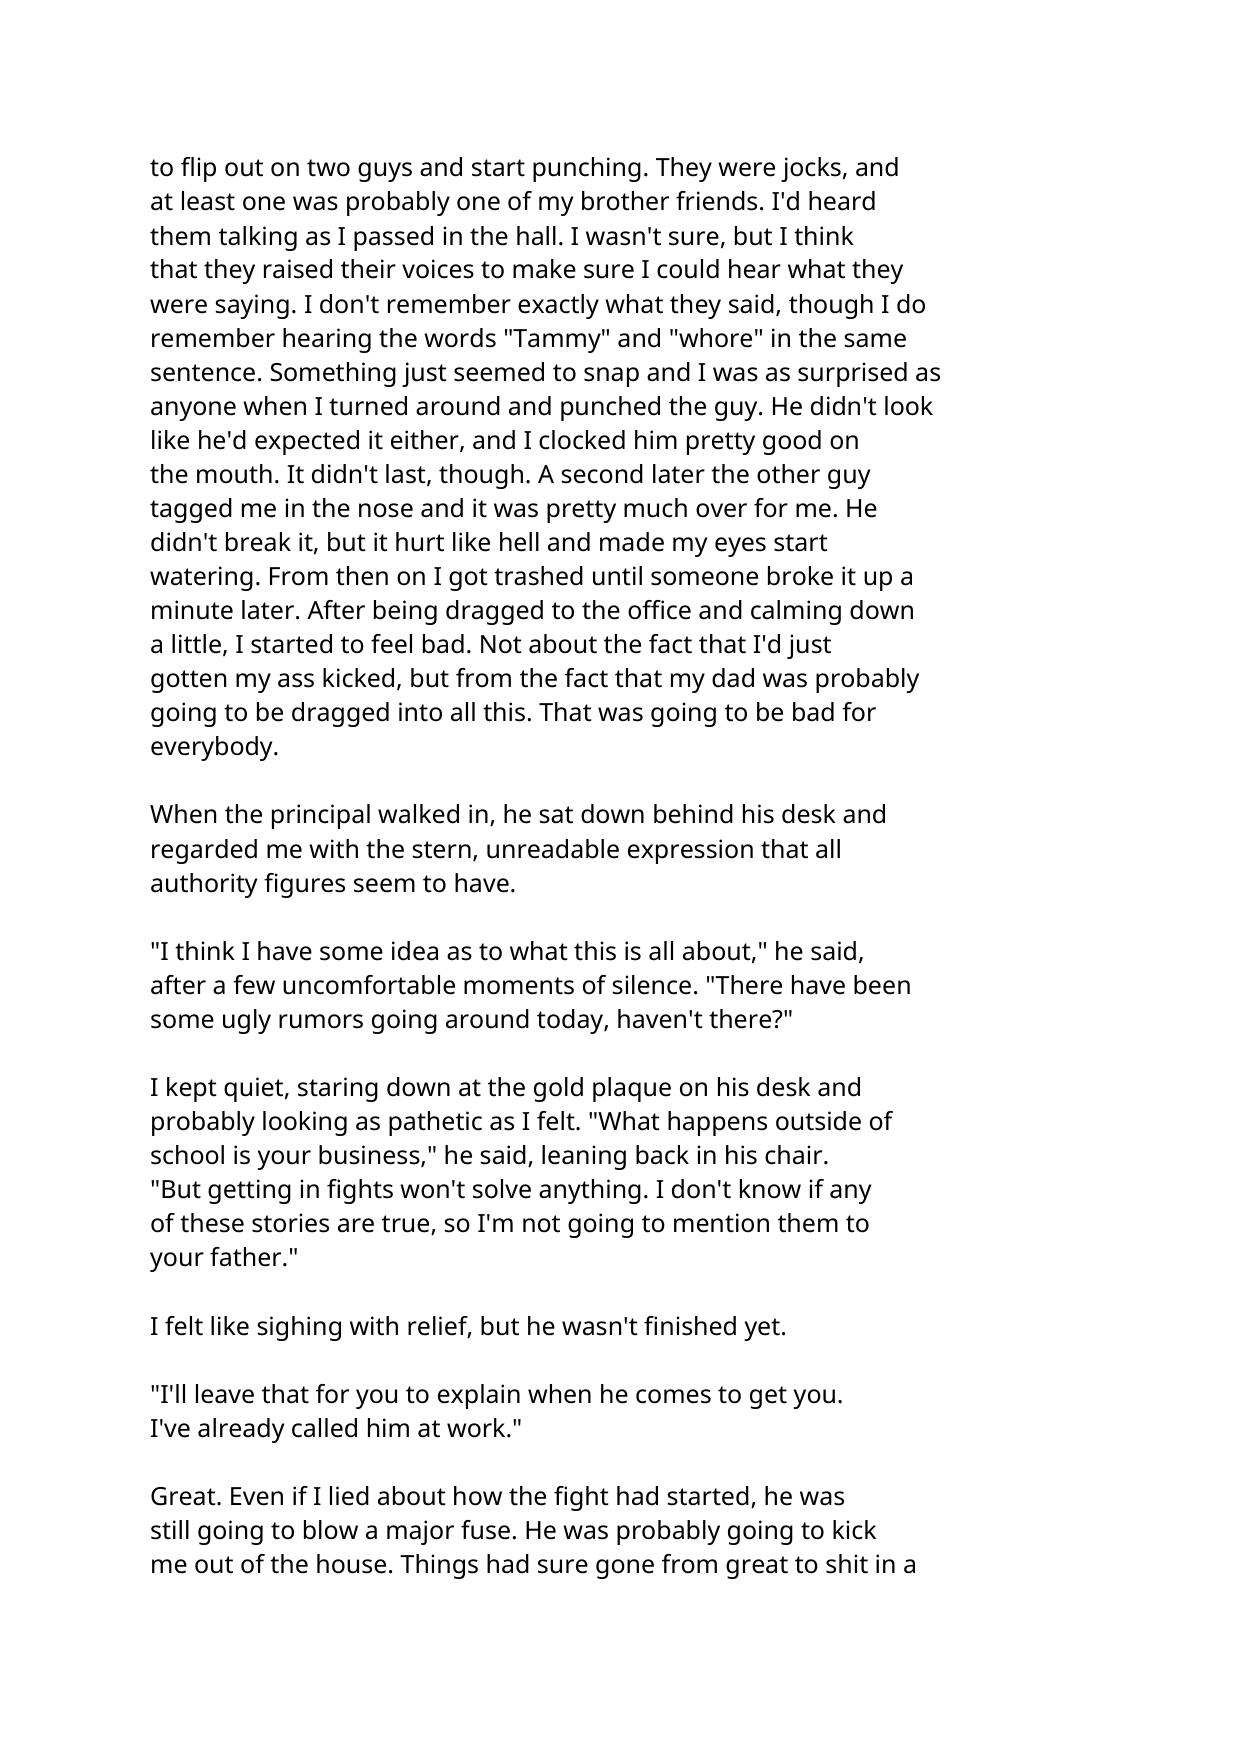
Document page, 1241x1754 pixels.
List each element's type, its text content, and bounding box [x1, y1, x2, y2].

text gotten my ass kicked, but from the fact that my dad was probably [150, 661, 1090, 695]
text probably looking as pathetic as I felt. "What happens outside of [150, 1104, 1090, 1138]
text school is your business," he said, leaning back in his chair. [150, 1138, 1090, 1172]
text I've already called him at work." [150, 1410, 1090, 1444]
text watering. From then on I got trashed until someone broke it up a [150, 559, 1090, 593]
text remember hearing the words "Tammy" and "whore" in the same [150, 320, 1090, 354]
text regarded me with the stern, unreadable expression that all [150, 831, 1090, 865]
text tagged me in the nose and it was pretty much over for me. He [150, 491, 1090, 525]
text anyone when I turned around and punched the guy. He didn't look [150, 388, 1090, 422]
text them talking as I passed in the hall. I wasn't sure, but I think [150, 218, 1090, 252]
text When the principal walked in, he sat down behind his desk and [150, 797, 1090, 831]
text minute later. After being dragged to the office and calming down [150, 593, 1090, 627]
text I felt like sighing with relief, but he wasn't finished yet. [150, 1308, 1090, 1342]
text authority figures seem to have. [150, 865, 1090, 899]
text I kept quiet, staring down at the gold plaque on his desk and [150, 1070, 1090, 1104]
text didn't break it, but it hurt like hell and made my eyes start [150, 525, 1090, 559]
text after a few uncomfortable moments of silence. "There have been [150, 967, 1090, 1002]
text "But getting in fights won't solve anything. I don't know if any [150, 1172, 1090, 1206]
text your father." [150, 1240, 1090, 1274]
text sentence. Something just seemed to snap and I was as surprised as [150, 354, 1090, 388]
text at least one was probably one of my brother friends. I'd heard [150, 184, 1090, 218]
text "I'll leave that for you to explain when he comes to get you. [150, 1376, 1090, 1410]
text like he'd expected it either, and I clocked him pretty good on [150, 422, 1090, 457]
text some ugly rumors going around today, haven't there?" [150, 1002, 1090, 1036]
text going to be dragged into all this. That was going to be bad for [150, 695, 1090, 729]
text of these stories are true, so I'm not going to mention them to [150, 1206, 1090, 1240]
text "I think I have some idea as to what this is all about," he said, [150, 933, 1090, 967]
text that they raised their voices to make sure I could hear what they [150, 252, 1090, 286]
text me out of the house. Things had sure gone from great to shit in a [150, 1547, 1090, 1581]
text still going to blow a major fuse. He was probably going to kick [150, 1512, 1090, 1547]
text everybody. [150, 729, 1090, 763]
text a little, I started to feel bad. Not about the fact that I'd just [150, 627, 1090, 661]
text were saying. I don't remember exactly what they said, though I do [150, 286, 1090, 320]
text the mouth. It didn't last, though. A second later the other guy [150, 457, 1090, 491]
text to flip out on two guys and start punching. They were jocks, and [150, 150, 1090, 184]
text Great. Even if I lied about how the fight had started, he was [150, 1478, 1090, 1512]
